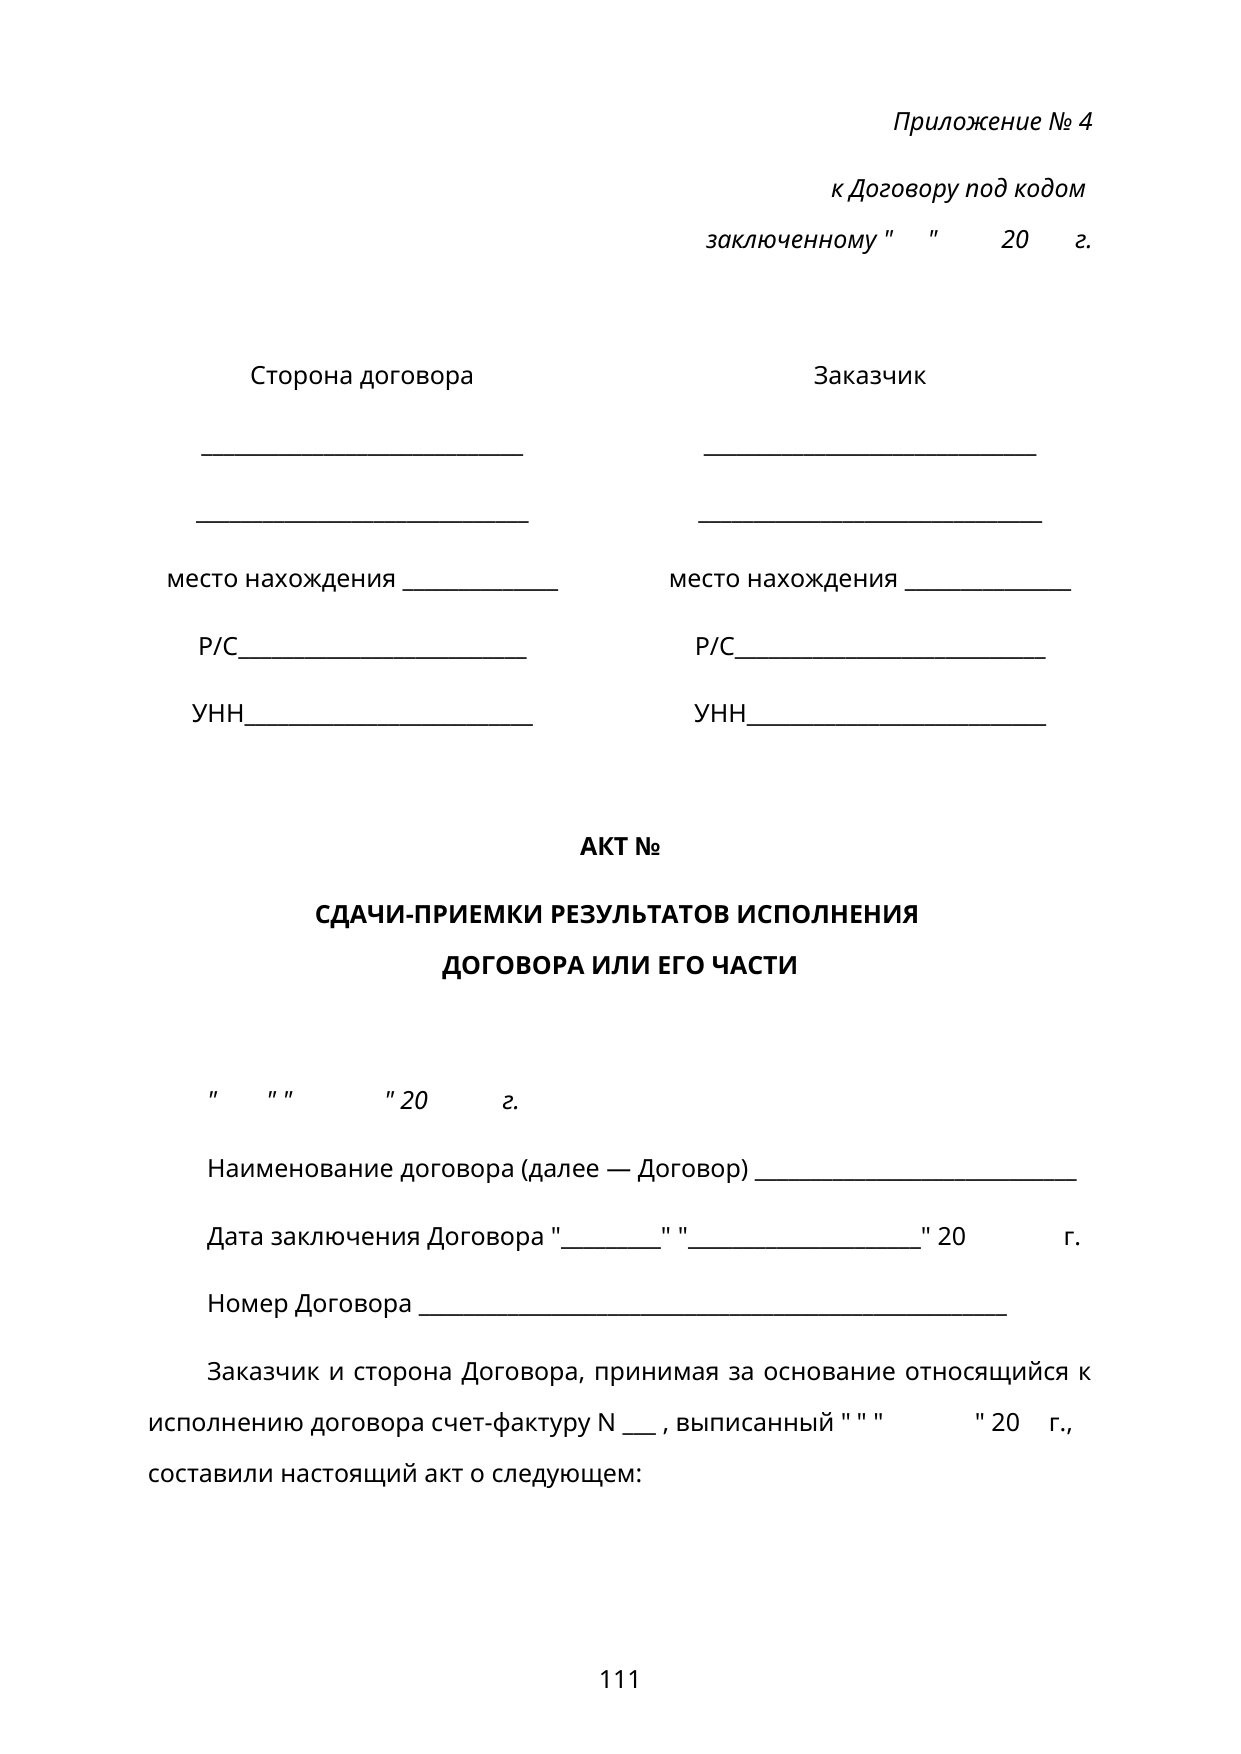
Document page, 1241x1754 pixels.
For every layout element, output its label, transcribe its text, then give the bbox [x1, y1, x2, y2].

table_header Сторона договора _____________________________ ______________________________ место нахождения ______________ Р/С__________________________ УНН__________________________ [112, 358, 612, 761]
text Номер Договора _____________________________________________________ [148, 1286, 1092, 1320]
text СДАЧИ-ПРИЕМКИ РЕЗУЛЬТАТОВ ИСПОЛНЕНИЯ ДОГОВОРА ИЛИ ЕГО ЧАСТИ [207, 897, 1033, 982]
text " " " " 20 г. [148, 1083, 1092, 1117]
table_header Заказчик ______________________________ _______________________________ место нахождения _______________ Р/С____________________________ УНН___________________________ [612, 358, 1128, 761]
text Приложение № 4 [148, 103, 1092, 137]
text Заказчик и сторона Договора, принимая за основание относящийся к исполнению договора счет-фактуру N ___ , выписанный " " " " 20 г., составили настоящий акт о следующем: [148, 1354, 1092, 1490]
text Дата заключения Договора "_________" "_____________________" 20 г. [148, 1218, 1092, 1252]
text Наименование договора (далее — Договор) _____________________________ [148, 1151, 1092, 1185]
text к Договору под кодом заключенному " " 20 г. [148, 171, 1092, 256]
text АКТ № [207, 829, 1033, 863]
